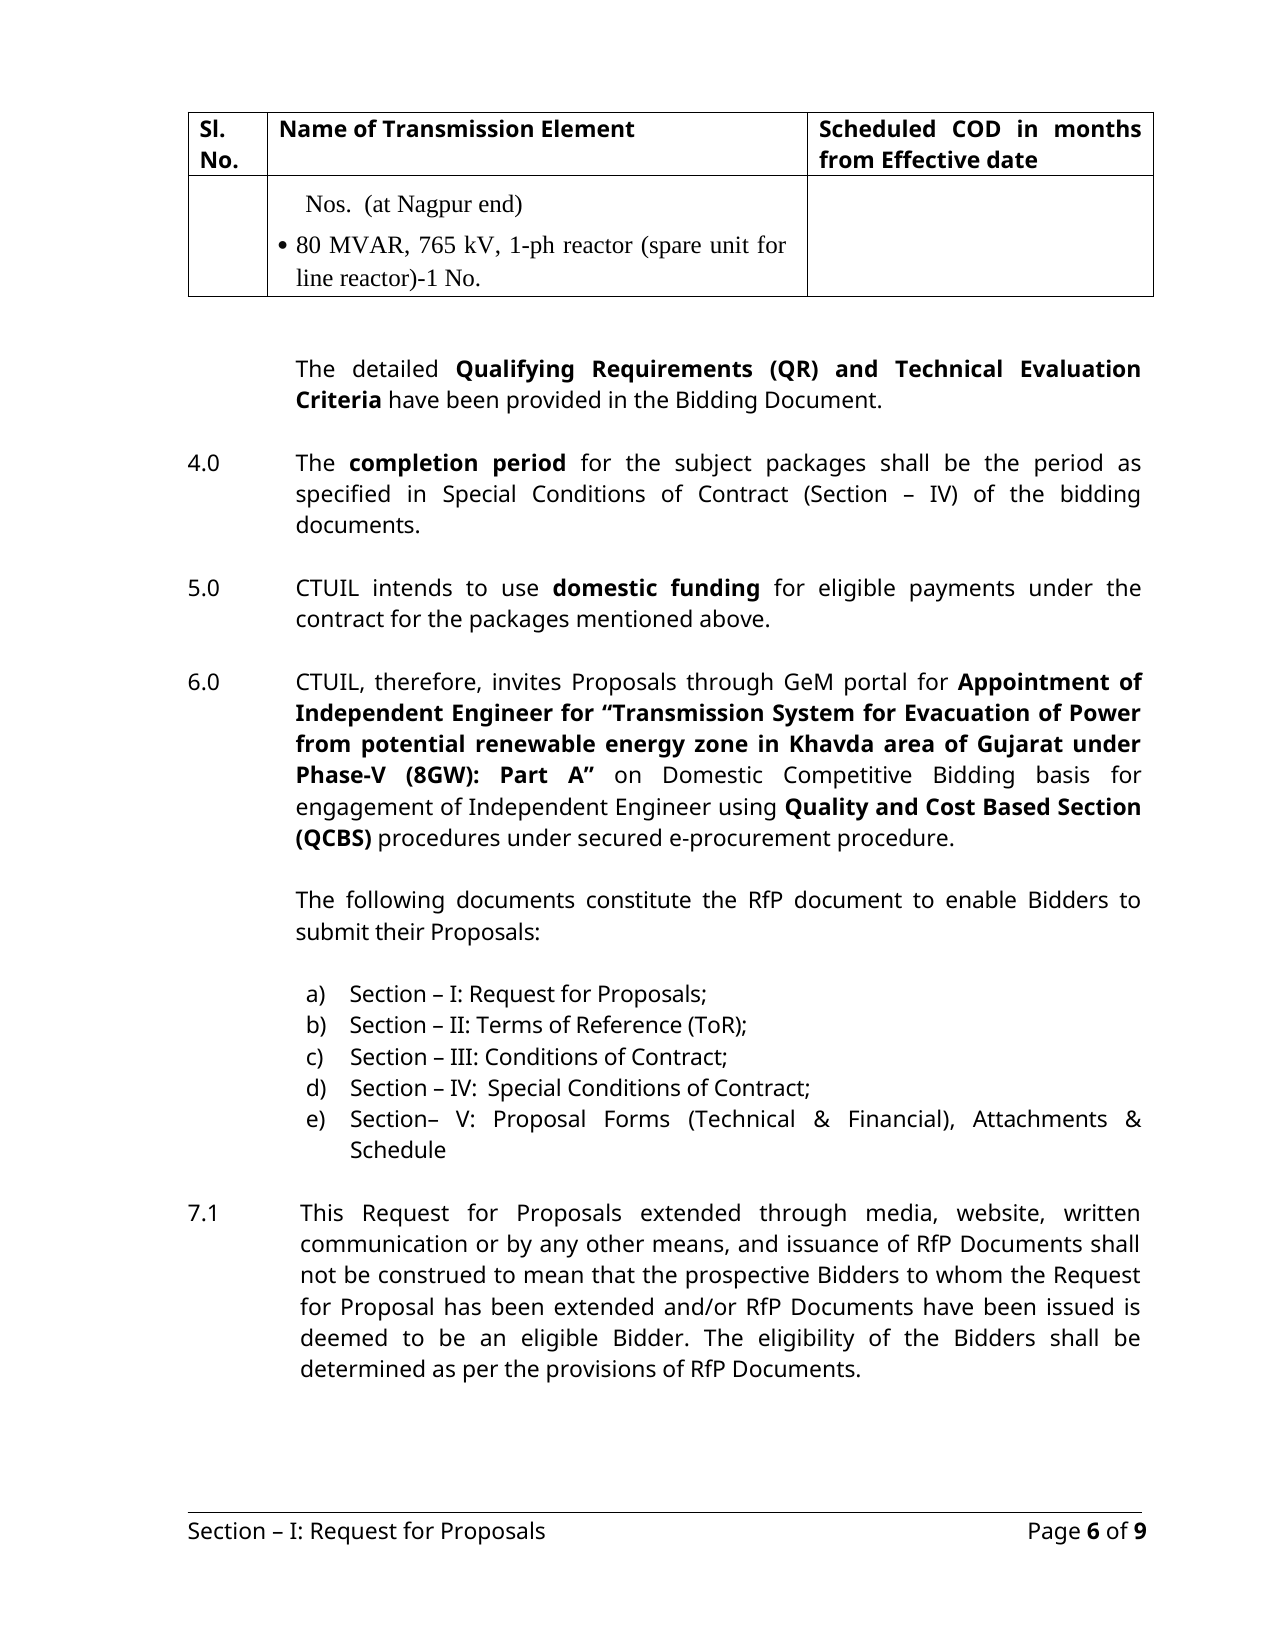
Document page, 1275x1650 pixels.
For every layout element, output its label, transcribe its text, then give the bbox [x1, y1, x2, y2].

list The completion period for the subject packages shall be the period as specified in Special Conditions of Contract (Section – IV) of the bidding documents. [187, 447, 1142, 541]
text The detailed Qualifying Requirements (QR) and Technical Evaluation Criteria have been provided in the Bidding Document. [187, 353, 1142, 416]
list CTUIL, therefore, invites Proposals through GeM portal for Appointment of Independent Engineer for “Transmission System for Evacuation of Power from potential renewable energy zone in Khavda area of Gujarat under Phase-V (8GW): Part A” on Domestic Competitive Bidding basis for engagement of Independent Engineer using Quality and Cost Based Section (QCBS) procedures under secured e-procurement procedure. [187, 666, 1142, 853]
text 7.1 This Request for Proposals extended through media, website, written communication or by any other means, and issuance of RfP Documents shall not be construed to mean that the prospective Bidders to whom the Request for Proposal has been extended and/or RfP Documents have been issued is deemed to be an eligible Bidder. The eligibility of the Bidders shall be determined as per the provisions of RfP Documents. [187, 1197, 1142, 1384]
table_cell 6 [189, 176, 267, 296]
list Section – I: Request for Proposals; [306, 978, 1142, 1009]
list Section– V: Proposal Forms (Technical & Financial), Attachments & Schedule [306, 1103, 1142, 1166]
list Section – II: Terms of Reference (ToR); [306, 1009, 1142, 1041]
table_header Scheduled COD in months from Effective date [808, 113, 1153, 175]
list Section – III: Conditions of Contract; [306, 1041, 1142, 1072]
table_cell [268, 176, 807, 296]
list CTUIL intends to use domestic funding for eligible payments under the contract for the packages mentioned above. [187, 572, 1142, 634]
list Section – IV: Special Conditions of Contract; [306, 1072, 1142, 1103]
table_header Name of Transmission Element [268, 113, 807, 175]
text The following documents constitute the RfP document to enable Bidders to submit their Proposals: [295, 884, 1142, 947]
table_header Sl. No. [189, 113, 267, 175]
